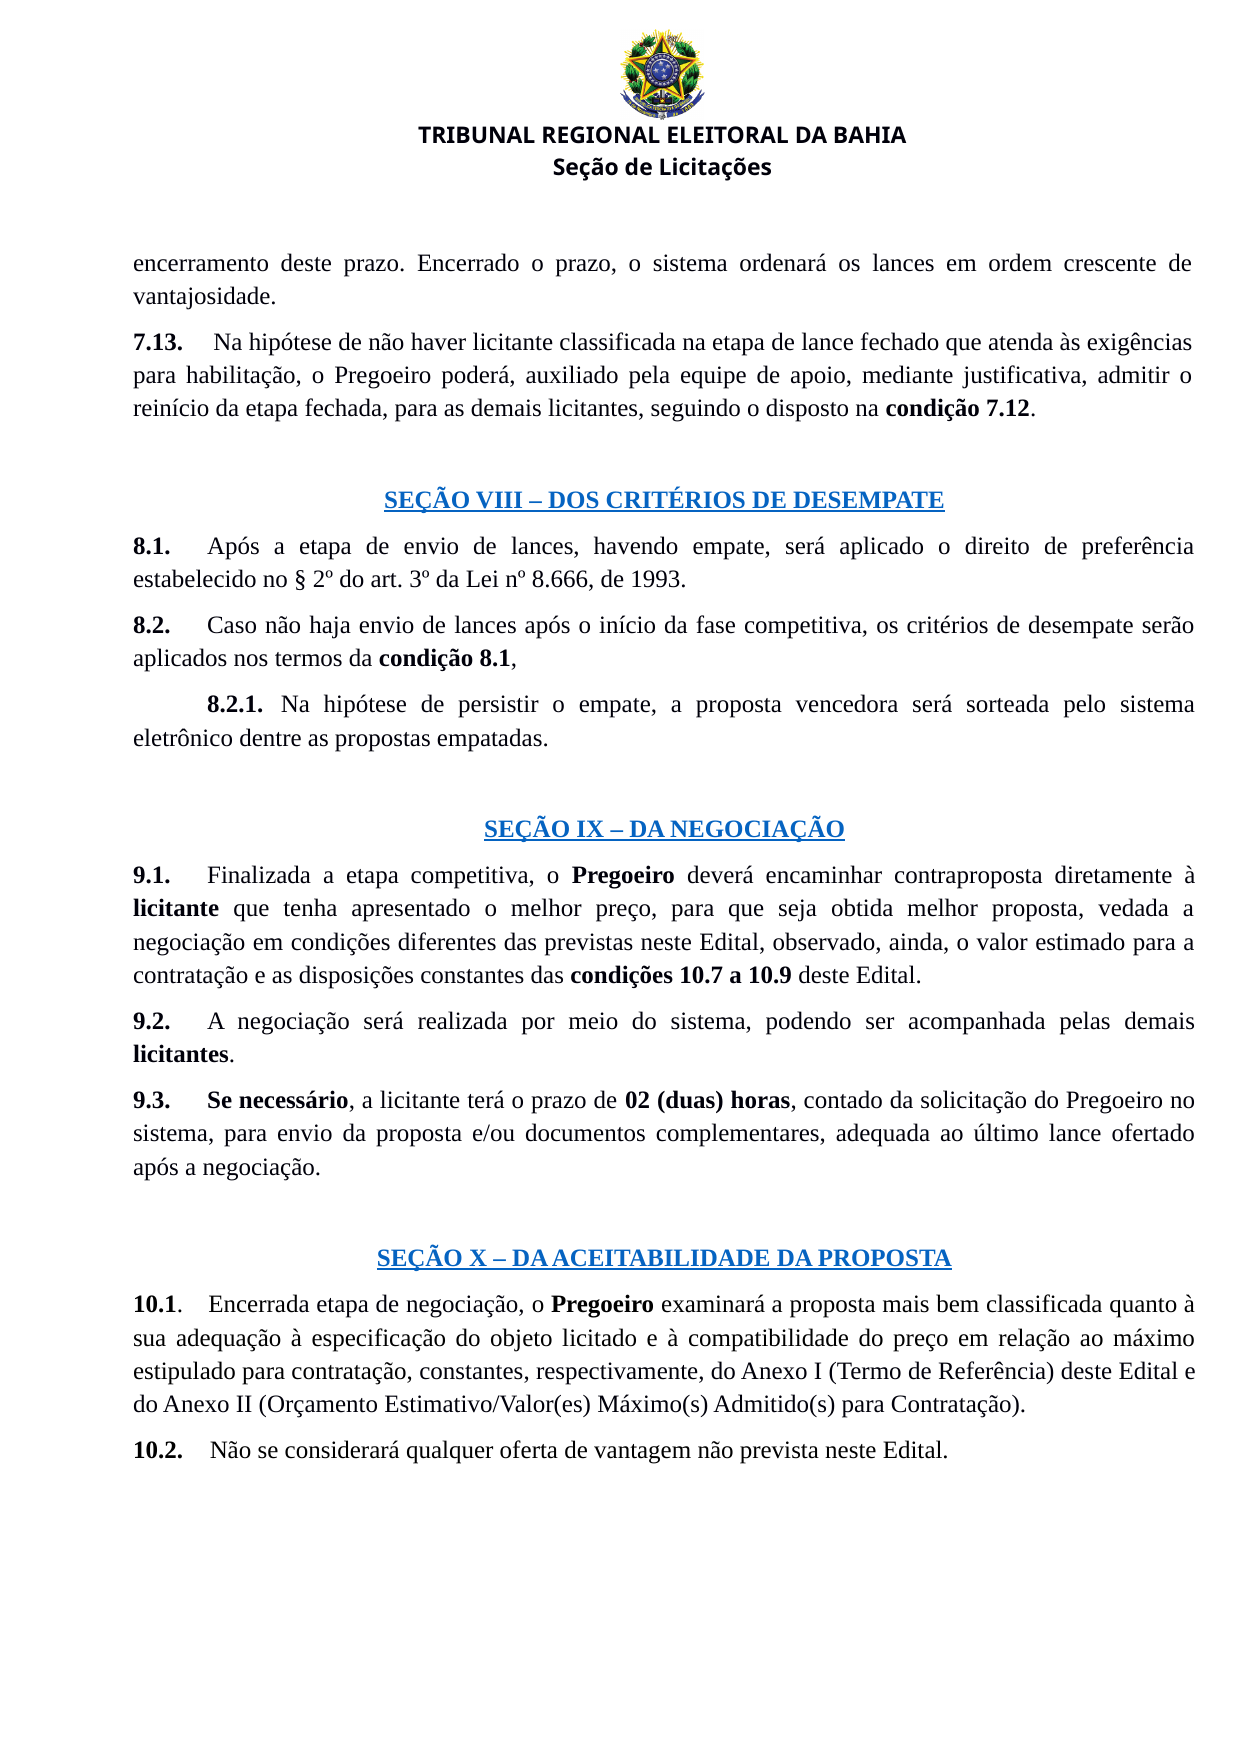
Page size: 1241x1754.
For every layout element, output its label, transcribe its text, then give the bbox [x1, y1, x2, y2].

text SEÇÃO IX – DA NEGOCIAÇÃO [133, 811, 1196, 844]
text 10.2. Não se considerará qualquer oferta de vantagem não prevista neste Edital. [133, 1432, 1196, 1465]
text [133, 244, 1193, 311]
text 8.2.1. Na hipótese de persistir o empate, a proposta vencedora será sorteada pelo sistema eletrônico dentre as propostas empatadas. [133, 686, 1196, 753]
text 9.1. Finalizada a etapa competitiva, o Pregoeiro deverá encaminhar contraproposta diretamente à licitante que tenha apresentado o melhor preço, para que seja obtida melhor proposta, vedada a negociação em condições diferentes das previstas neste Edital, observado, ainda, o valor estimado para a contratação e as disposições constantes das condições 10.7 a 10.9 deste Edital. [133, 857, 1196, 990]
text SEÇÃO VIII – DOS CRITÉRIOS DE DESEMPATE [133, 482, 1196, 515]
text 9.2. A negociação será realizada por meio do sistema, podendo ser acompanhada pelas demais licitantes. [133, 1003, 1196, 1069]
text 10.1. Encerrada etapa de negociação, o Pregoeiro examinará a proposta mais bem classificada quanto à sua adequação à especificação do objeto licitado e à compatibilidade do preço em relação ao máximo estipulado para contratação, constantes, respectivamente, do Anexo I (Termo de Referência) deste Edital e do Anexo II (Orçamento Estimativo/Valor(es) Máximo(s) Admitido(s) para Contratação). [133, 1286, 1196, 1419]
text SEÇÃO X – DA ACEITABILIDADE DA PROPOSTA [133, 1240, 1196, 1273]
text 7.13. Na hipótese de não haver licitante classificada na etapa de lance fechado que atenda às exigências para habilitação, o Pregoeiro poderá, auxiliado pela equipe de apoio, mediante justificativa, admitir o reinício da etapa fechada, para as demais licitantes, seguindo o disposto na condição 7.12. [133, 323, 1193, 423]
text 9.3. Se necessário, a licitante terá o prazo de 02 (duas) horas, contado da solicitação do Pregoeiro no sistema, para envio da proposta e/ou documentos complementares, adequada ao último lance ofertado após a negociação. [133, 1082, 1196, 1182]
text 8.2. Caso não haja envio de lances após o início da fase competitiva, os critérios de desempate serão aplicados nos termos da condição 8.1, [133, 607, 1196, 673]
text 8.1. Após a etapa de envio de lances, havendo empate, será aplicado o direito de preferência estabelecido no § 2º do art. 3º da Lei nº 8.666, de 1993. [133, 528, 1196, 594]
